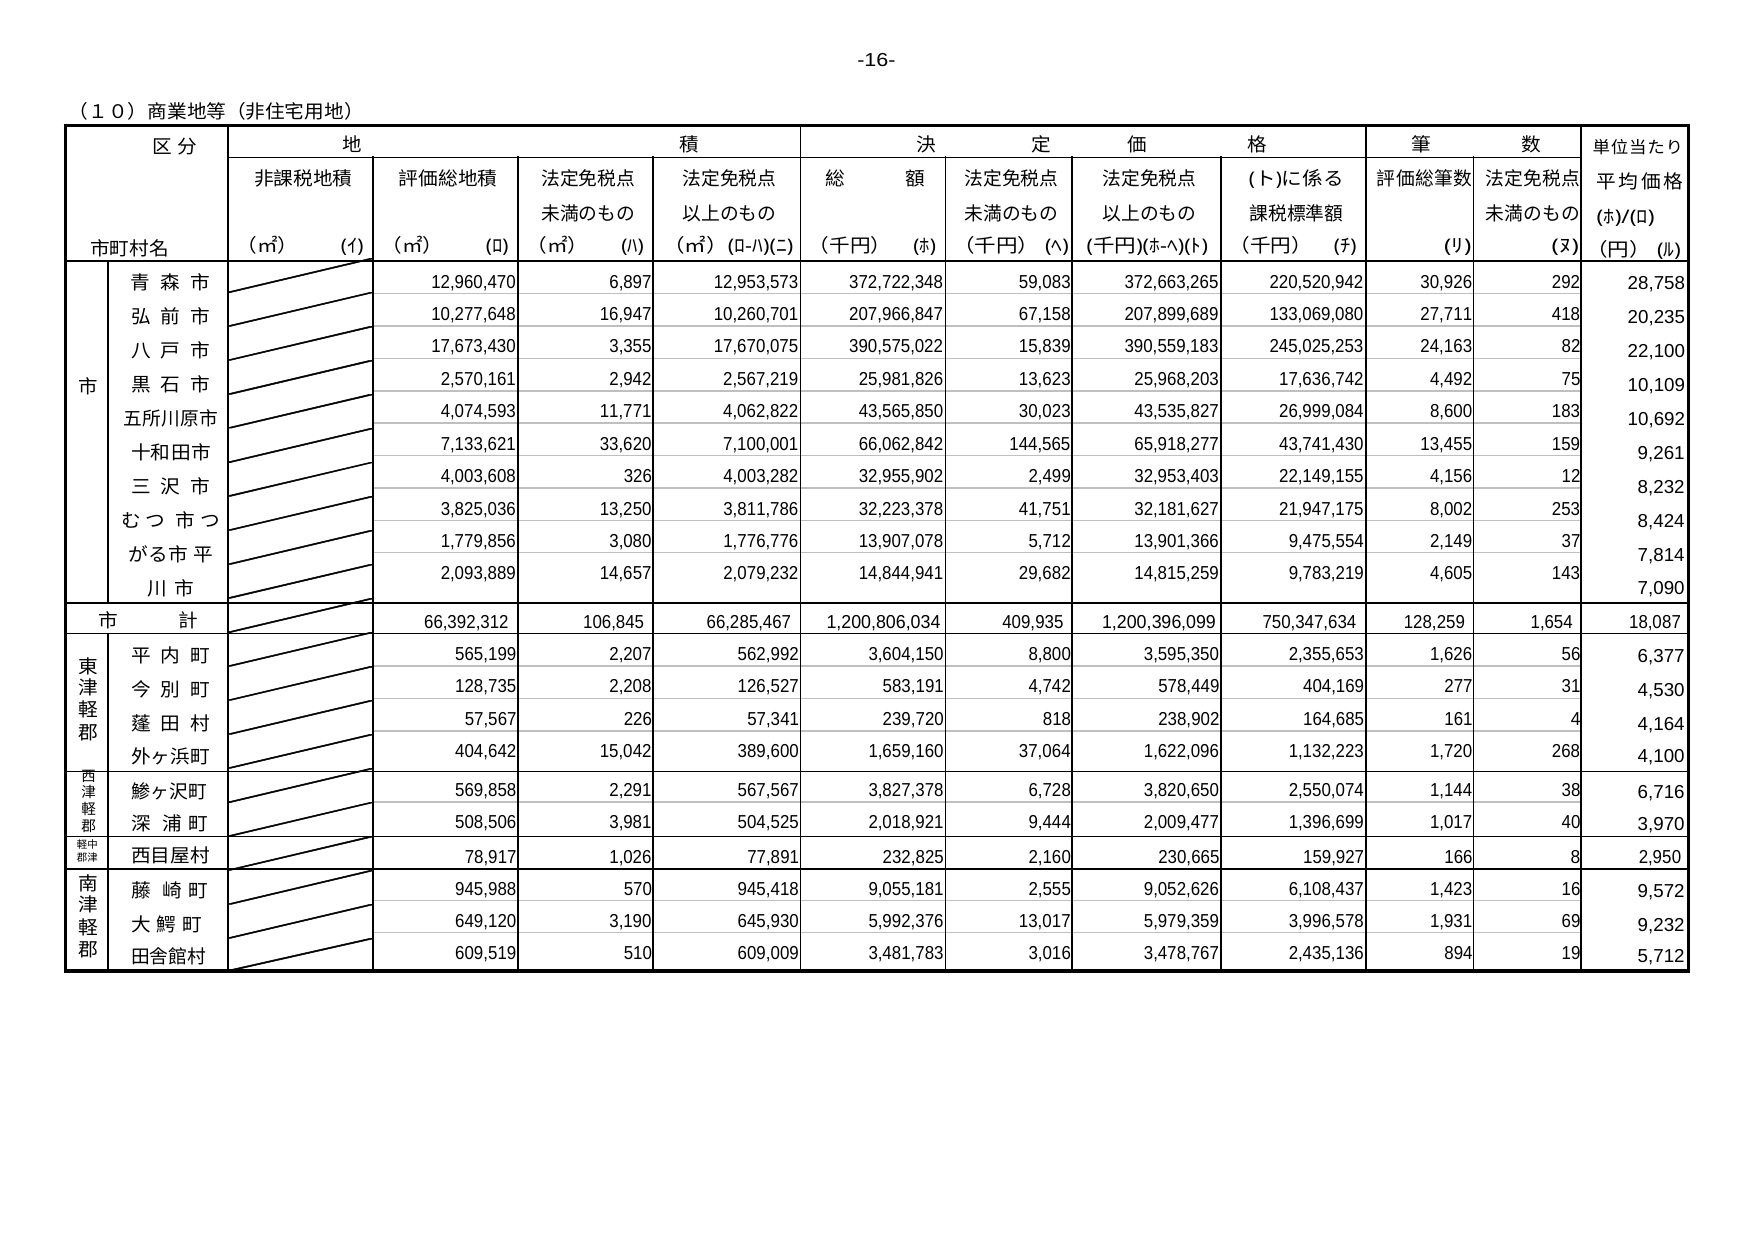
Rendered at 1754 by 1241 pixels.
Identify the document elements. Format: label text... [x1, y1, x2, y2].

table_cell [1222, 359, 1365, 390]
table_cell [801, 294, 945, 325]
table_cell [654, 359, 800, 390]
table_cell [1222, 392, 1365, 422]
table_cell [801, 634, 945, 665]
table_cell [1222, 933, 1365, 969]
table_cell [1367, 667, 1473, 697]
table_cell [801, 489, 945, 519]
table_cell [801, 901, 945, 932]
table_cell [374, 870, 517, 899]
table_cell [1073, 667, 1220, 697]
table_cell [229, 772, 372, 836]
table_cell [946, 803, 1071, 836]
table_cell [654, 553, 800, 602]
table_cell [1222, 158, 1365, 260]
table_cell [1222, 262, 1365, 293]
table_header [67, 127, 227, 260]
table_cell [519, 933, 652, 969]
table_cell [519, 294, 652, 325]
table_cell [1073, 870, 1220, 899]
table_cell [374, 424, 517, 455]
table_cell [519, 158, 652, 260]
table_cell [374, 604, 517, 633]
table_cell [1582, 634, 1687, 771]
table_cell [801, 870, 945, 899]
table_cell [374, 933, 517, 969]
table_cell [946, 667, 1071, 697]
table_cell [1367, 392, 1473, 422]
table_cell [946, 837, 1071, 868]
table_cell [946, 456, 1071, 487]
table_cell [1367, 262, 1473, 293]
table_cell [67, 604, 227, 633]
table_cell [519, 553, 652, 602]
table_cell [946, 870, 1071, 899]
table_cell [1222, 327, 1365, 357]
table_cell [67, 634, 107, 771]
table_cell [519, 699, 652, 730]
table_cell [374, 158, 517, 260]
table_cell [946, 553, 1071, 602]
text （１０）商業地等（非住宅用地） [69, 98, 1731, 123]
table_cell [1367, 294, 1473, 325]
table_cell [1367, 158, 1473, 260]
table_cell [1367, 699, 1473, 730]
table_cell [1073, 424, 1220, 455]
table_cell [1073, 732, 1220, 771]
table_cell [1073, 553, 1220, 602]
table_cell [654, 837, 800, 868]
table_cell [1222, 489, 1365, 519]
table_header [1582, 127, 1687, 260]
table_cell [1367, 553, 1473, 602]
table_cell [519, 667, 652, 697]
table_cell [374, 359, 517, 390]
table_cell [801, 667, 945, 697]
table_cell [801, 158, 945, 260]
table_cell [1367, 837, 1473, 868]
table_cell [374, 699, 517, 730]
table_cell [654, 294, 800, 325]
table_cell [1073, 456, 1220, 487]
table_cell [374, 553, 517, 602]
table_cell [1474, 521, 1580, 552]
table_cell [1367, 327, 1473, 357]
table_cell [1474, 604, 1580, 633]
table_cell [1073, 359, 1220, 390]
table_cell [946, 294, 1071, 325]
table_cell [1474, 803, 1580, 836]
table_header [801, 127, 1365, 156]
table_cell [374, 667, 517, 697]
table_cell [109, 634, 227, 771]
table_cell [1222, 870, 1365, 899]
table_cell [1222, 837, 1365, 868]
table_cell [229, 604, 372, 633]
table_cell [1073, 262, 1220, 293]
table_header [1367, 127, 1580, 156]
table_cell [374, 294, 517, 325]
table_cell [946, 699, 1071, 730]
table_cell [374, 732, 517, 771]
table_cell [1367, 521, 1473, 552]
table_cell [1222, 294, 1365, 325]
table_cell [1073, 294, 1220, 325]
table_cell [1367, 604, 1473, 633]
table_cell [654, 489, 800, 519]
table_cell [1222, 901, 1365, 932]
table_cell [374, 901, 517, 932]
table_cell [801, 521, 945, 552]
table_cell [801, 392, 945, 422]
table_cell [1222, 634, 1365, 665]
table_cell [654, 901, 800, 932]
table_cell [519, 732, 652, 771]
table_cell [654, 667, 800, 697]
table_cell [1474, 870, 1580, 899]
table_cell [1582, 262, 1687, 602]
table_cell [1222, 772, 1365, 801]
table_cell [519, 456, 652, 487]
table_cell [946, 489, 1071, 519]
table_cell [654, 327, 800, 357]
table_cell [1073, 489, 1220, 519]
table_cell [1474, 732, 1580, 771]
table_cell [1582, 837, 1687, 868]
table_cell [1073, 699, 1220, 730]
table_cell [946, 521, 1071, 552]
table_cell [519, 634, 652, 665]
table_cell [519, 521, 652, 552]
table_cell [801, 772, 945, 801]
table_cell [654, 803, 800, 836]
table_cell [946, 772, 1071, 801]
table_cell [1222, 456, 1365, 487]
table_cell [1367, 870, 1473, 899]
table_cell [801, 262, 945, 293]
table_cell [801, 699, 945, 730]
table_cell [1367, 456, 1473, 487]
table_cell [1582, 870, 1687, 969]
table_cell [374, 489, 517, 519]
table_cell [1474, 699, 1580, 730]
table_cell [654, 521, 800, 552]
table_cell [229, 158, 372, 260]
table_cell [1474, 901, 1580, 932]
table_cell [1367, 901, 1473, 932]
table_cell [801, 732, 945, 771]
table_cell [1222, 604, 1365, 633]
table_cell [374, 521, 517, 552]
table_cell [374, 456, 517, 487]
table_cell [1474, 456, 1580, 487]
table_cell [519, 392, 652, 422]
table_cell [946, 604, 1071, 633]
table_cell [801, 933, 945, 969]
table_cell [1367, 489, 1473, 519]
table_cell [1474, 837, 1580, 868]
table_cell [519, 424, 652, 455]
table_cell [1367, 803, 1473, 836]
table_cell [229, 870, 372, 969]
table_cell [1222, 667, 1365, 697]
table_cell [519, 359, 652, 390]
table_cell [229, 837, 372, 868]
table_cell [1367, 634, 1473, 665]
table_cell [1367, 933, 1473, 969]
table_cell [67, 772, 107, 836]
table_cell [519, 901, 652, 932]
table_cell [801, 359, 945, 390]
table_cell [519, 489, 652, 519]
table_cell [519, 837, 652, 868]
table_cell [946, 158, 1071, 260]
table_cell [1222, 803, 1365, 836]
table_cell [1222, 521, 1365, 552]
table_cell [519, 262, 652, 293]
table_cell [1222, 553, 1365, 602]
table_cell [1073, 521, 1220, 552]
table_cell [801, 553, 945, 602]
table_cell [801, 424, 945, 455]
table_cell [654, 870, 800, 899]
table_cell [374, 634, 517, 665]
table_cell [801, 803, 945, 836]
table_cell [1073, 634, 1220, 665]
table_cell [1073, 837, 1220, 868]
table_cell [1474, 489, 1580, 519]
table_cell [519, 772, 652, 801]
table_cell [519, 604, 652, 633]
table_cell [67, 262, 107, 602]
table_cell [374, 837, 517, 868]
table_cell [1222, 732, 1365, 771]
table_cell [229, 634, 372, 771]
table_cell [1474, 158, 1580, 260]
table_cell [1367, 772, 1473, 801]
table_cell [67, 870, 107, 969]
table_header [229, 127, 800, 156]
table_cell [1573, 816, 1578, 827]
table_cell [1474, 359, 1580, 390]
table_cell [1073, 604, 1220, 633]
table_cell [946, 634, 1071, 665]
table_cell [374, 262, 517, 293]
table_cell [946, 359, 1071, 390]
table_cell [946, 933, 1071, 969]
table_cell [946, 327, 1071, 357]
text -16- [362, 49, 1390, 70]
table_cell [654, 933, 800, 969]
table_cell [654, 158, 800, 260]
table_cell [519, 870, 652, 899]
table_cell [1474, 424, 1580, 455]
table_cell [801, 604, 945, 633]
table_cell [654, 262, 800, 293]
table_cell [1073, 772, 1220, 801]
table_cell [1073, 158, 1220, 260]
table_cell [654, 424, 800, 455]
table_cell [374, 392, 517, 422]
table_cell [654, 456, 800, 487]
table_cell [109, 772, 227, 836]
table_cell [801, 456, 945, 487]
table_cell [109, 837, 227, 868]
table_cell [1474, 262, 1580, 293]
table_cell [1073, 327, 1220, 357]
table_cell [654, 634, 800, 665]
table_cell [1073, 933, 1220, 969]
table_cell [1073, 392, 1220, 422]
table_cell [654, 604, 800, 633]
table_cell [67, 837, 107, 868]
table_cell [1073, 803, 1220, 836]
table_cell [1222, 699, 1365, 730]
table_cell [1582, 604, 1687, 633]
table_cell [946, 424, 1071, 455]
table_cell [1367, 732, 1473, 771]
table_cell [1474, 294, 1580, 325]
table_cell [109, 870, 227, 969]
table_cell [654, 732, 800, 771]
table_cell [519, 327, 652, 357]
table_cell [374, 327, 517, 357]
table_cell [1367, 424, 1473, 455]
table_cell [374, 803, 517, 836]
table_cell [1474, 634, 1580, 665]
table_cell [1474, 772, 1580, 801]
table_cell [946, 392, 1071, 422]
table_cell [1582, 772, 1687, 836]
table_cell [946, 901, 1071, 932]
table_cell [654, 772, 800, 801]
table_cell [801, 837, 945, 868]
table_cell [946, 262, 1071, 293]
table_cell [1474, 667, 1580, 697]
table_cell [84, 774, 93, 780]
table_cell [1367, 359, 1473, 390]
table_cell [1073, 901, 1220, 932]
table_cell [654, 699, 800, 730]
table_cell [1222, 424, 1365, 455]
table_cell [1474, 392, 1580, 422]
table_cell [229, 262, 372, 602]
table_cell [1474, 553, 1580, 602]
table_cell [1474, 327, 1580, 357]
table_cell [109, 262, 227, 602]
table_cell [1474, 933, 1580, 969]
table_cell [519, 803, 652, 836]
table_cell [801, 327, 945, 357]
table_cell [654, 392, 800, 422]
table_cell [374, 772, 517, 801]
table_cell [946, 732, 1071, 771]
